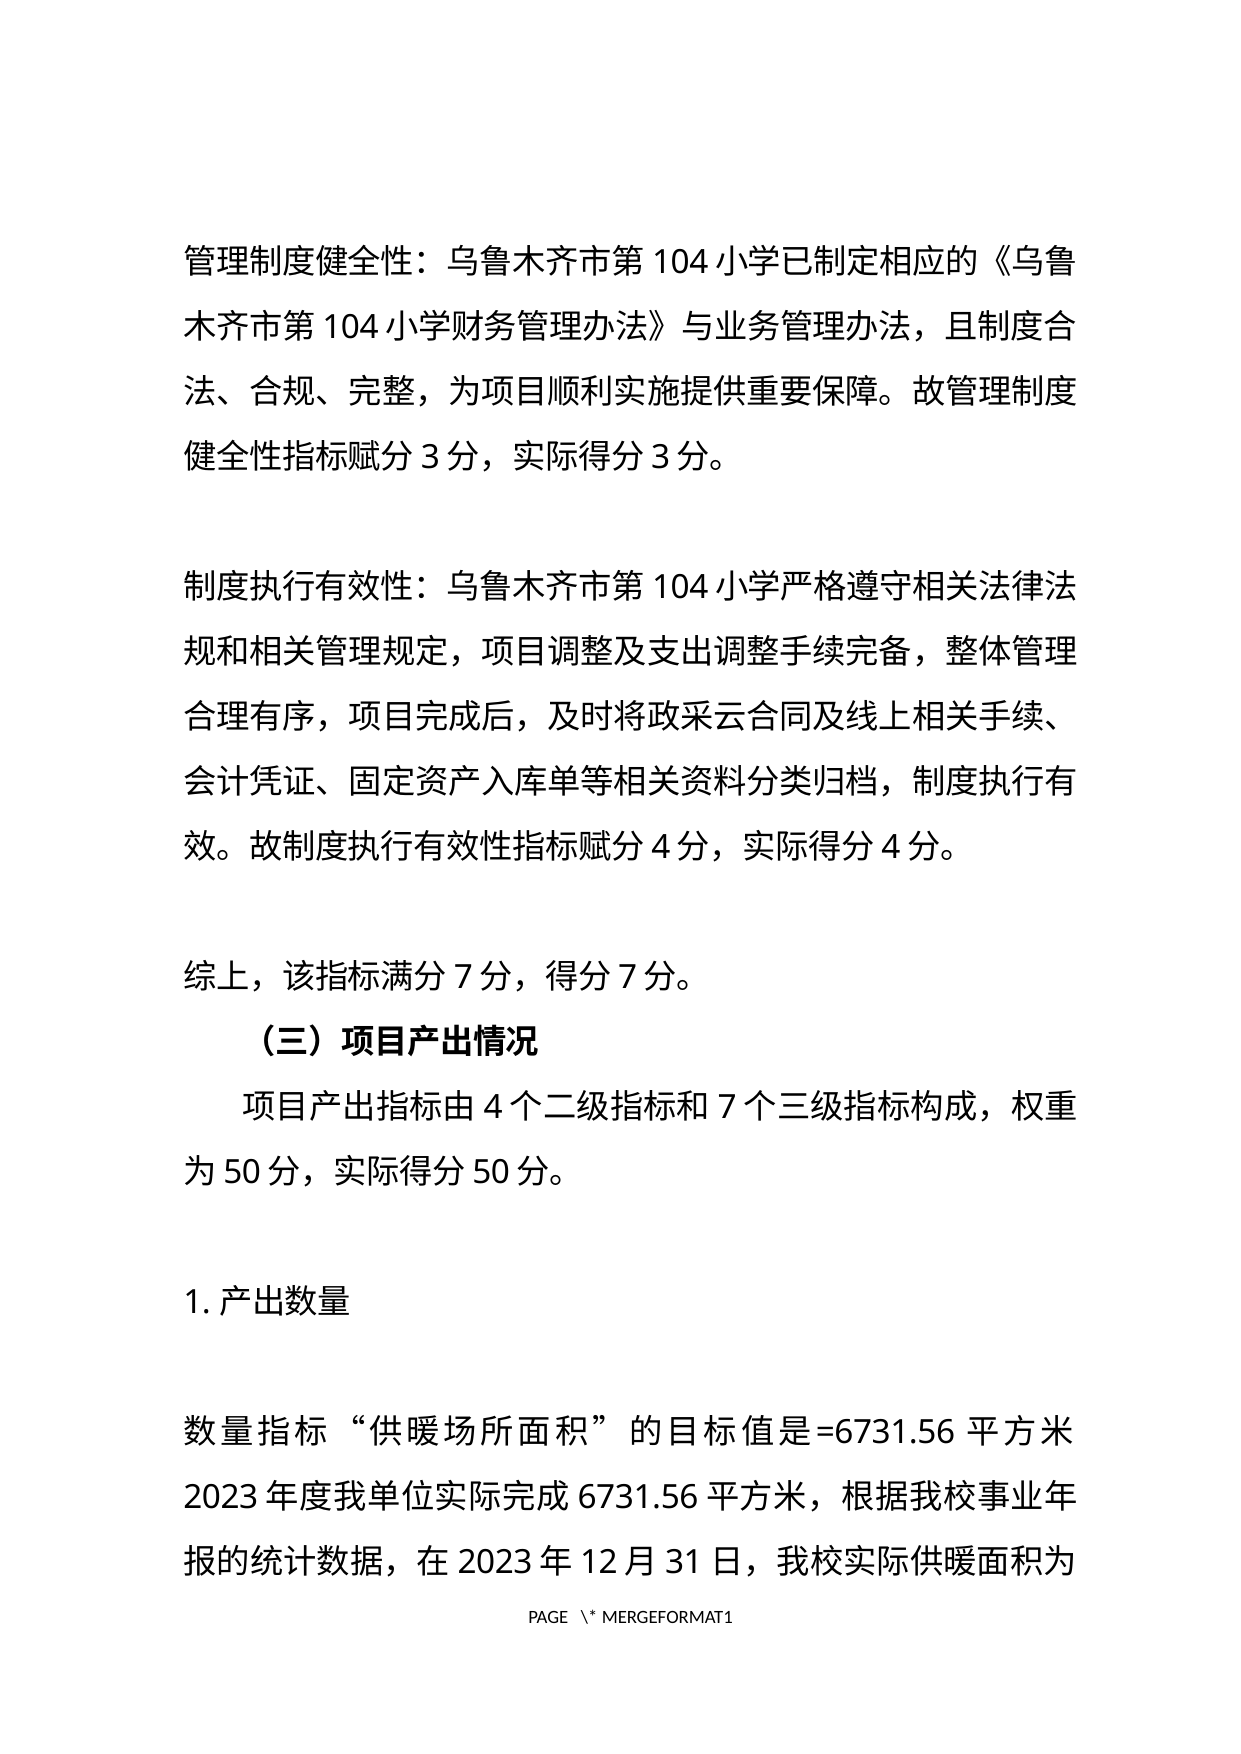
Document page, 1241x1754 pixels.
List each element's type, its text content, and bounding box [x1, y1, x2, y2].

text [183, 1072, 1078, 1592]
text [183, 162, 1078, 1007]
text （三）项目产出情况 [183, 1007, 1078, 1072]
